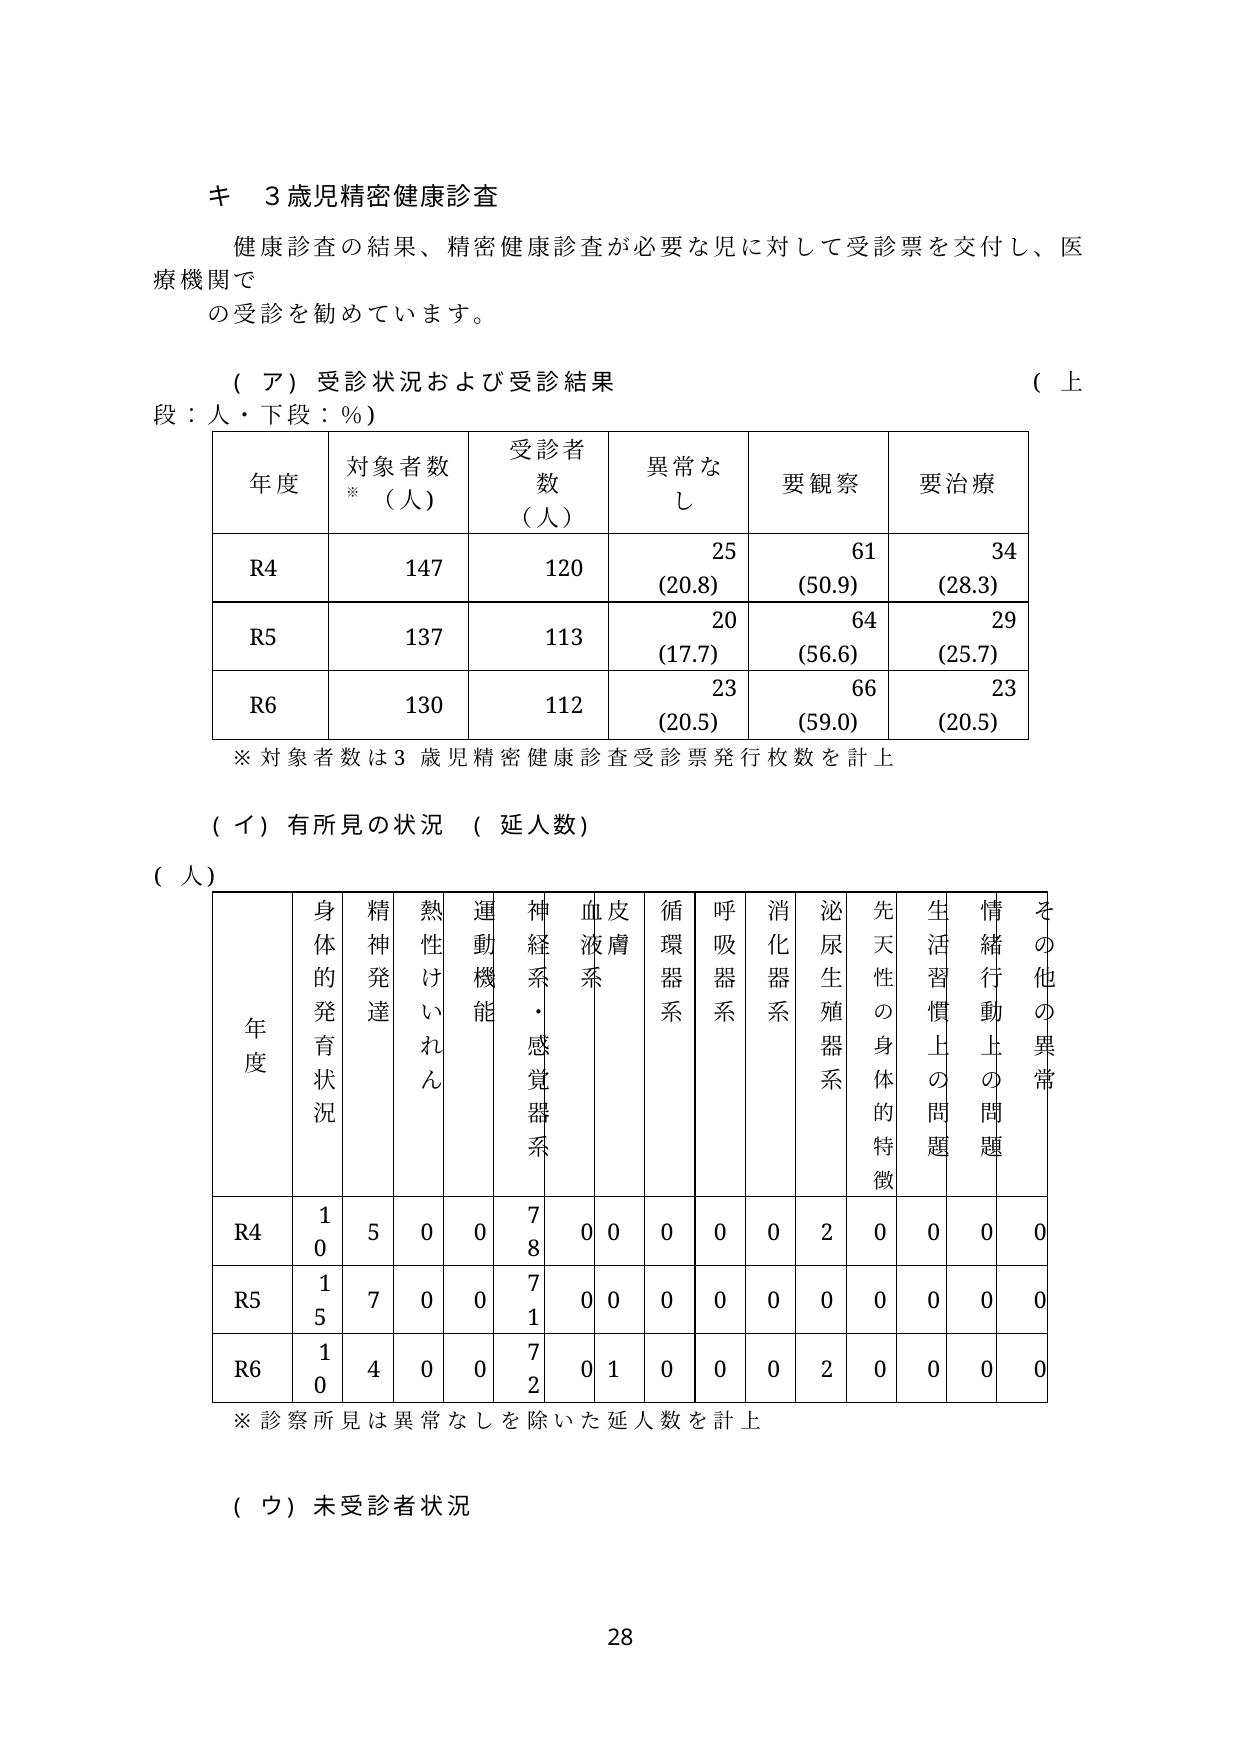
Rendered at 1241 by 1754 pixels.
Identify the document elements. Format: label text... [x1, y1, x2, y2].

table_cell 0 [645, 1334, 694, 1402]
table_cell 66 (59.0) [749, 671, 888, 738]
table_cell 147 [329, 534, 468, 601]
text ※診察所見は異常なしを除いた延人数を計上 [177, 1403, 1087, 1437]
table_cell 0 [897, 1266, 946, 1333]
table_header 泌尿 生殖器系 [796, 893, 846, 1196]
table_cell 0 [595, 1266, 644, 1333]
table_cell R6 [213, 1334, 292, 1402]
table_cell 0 [947, 1334, 996, 1402]
table_header 消化器系 [746, 893, 795, 1196]
table_cell 0 [847, 1334, 896, 1402]
table_cell 2 [796, 1334, 846, 1402]
table_header 受診者数 （人） [469, 432, 608, 533]
table_cell 0 [444, 1197, 493, 1265]
table_cell 0 [796, 1266, 846, 1333]
table_cell 71 [494, 1266, 544, 1333]
table_cell R6 [213, 671, 328, 738]
table_cell R5 [213, 1266, 292, 1333]
table_cell 61 (50.9) [749, 534, 888, 601]
table_cell 130 [329, 671, 468, 738]
table_cell 0 [947, 1197, 996, 1265]
table_header 皮膚 [595, 893, 644, 1196]
table_cell 0 [847, 1197, 896, 1265]
table_header 先天性の 身体的特徴 [847, 893, 896, 1196]
table_header 年度 [213, 893, 292, 1196]
table_cell 0 [897, 1197, 946, 1265]
table_cell 0 [394, 1334, 443, 1402]
text (イ) 有所見の状況 (延人数) (人) [153, 790, 1102, 891]
table_cell 10 [293, 1197, 342, 1265]
table_header 身体的 発育状況 [293, 893, 342, 1196]
table_cell 0 [444, 1334, 493, 1402]
table_header 異常なし [609, 432, 748, 533]
table_header 循環器系 [645, 893, 694, 1196]
table_header 運動機能 [444, 893, 493, 1196]
table_cell 2 [796, 1197, 846, 1265]
table_header 血液系 [545, 893, 594, 1196]
table_cell 0 [645, 1197, 694, 1265]
table_header 呼吸器系 [696, 893, 745, 1196]
table_cell 10 [293, 1334, 342, 1402]
table_cell 0 [997, 1266, 1047, 1333]
table_cell 64 (56.6) [749, 603, 888, 670]
table_cell 0 [545, 1334, 594, 1402]
text (ウ) 未受診者状況 (人) [177, 1487, 1116, 1521]
table_cell R5 [213, 603, 328, 670]
table_cell 0 [746, 1197, 795, 1265]
table_cell 0 [746, 1266, 795, 1333]
table_header 情緒行動上 の問題 [947, 893, 996, 1196]
table_cell 72 [494, 1334, 544, 1402]
table_cell 137 [329, 603, 468, 670]
table_cell 0 [444, 1266, 493, 1333]
table_cell R4 [213, 534, 328, 601]
table_cell 0 [947, 1266, 996, 1333]
table_cell 0 [696, 1334, 745, 1402]
table_cell 25 (20.8) [609, 534, 748, 601]
table_cell 0 [545, 1266, 594, 1333]
table_cell 29 (25.7) [889, 603, 1028, 670]
table_cell 0 [746, 1334, 795, 1402]
table_header 年度 [213, 432, 328, 533]
table_header 対象者数※（人) [329, 432, 468, 533]
table_header 精神発達 [343, 893, 393, 1196]
table_cell R4 [213, 1197, 292, 1265]
table_cell 7 [343, 1266, 393, 1333]
table_cell 0 [897, 1334, 946, 1402]
table_cell 15 [293, 1266, 342, 1333]
table_cell 34 (28.3) [889, 534, 1028, 601]
table_cell 0 [847, 1266, 896, 1333]
table_cell 0 [545, 1197, 594, 1265]
table_cell 1 [595, 1334, 644, 1402]
table_cell 0 [595, 1197, 644, 1265]
table_cell 20 (17.7) [609, 603, 748, 670]
table_cell 0 [997, 1197, 1047, 1265]
table_cell 0 [394, 1197, 443, 1265]
table_cell 23 (20.5) [889, 671, 1028, 738]
table_cell 0 [394, 1266, 443, 1333]
text キ ３歳児精密健康診査 [153, 161, 1087, 228]
table_cell 112 [469, 671, 608, 738]
table_cell 0 [645, 1266, 694, 1333]
table_header 要治療 [889, 432, 1028, 533]
table_cell 5 [343, 1197, 393, 1265]
table_header 要観察 [749, 432, 888, 533]
text (ア) 受診状況および受診結果 (上段：人・下段：％) [153, 363, 1087, 431]
table_header 熱性 けいれん [394, 893, 443, 1196]
text 健康診査の結果、精密健康診査が必要な児に対して受診票を交付し、医療機関で [153, 228, 1087, 296]
text の受診を勧めています。 [153, 296, 1087, 329]
table_cell 0 [997, 1334, 1047, 1402]
table_cell 113 [469, 603, 608, 670]
table_header その他の 異常 [997, 893, 1047, 1196]
text ※対象者数は3歳児精密健康診査受診票発行枚数を計上 [177, 739, 1087, 773]
table_cell 23 (20.5) [609, 671, 748, 738]
table_cell 0 [696, 1266, 745, 1333]
table_cell 78 [494, 1197, 544, 1265]
table_cell 4 [343, 1334, 393, 1402]
table_cell 0 [696, 1197, 745, 1265]
table_header 生活習慣上 の問題 [897, 893, 946, 1196]
table_cell 120 [469, 534, 608, 601]
table_header 神経系・感覚器系 [494, 893, 544, 1196]
